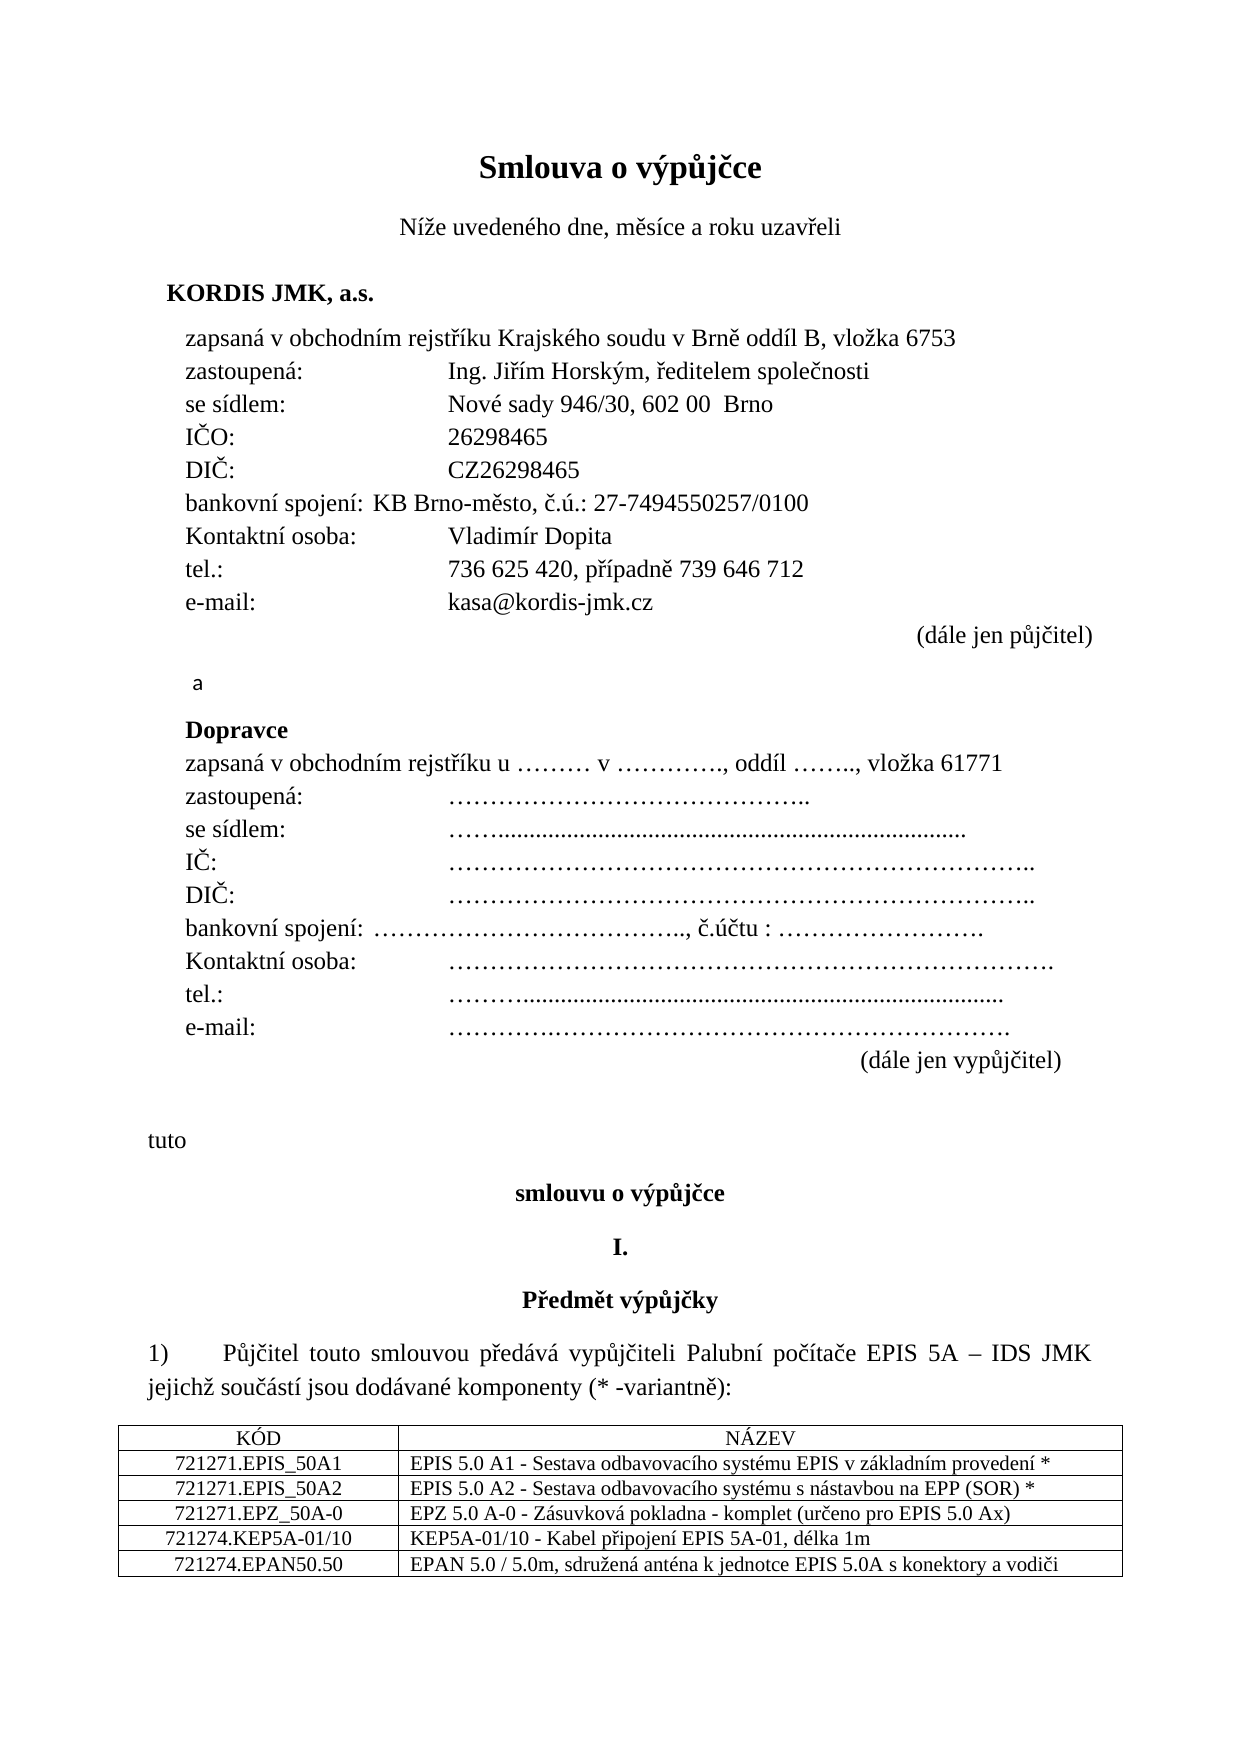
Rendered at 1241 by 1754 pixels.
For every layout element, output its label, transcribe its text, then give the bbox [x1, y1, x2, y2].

text zapsaná v obchodním rejstříku u ……… v …………., oddíl …….., vložka 61771 [185, 748, 1093, 777]
text DIČ: …………………………………………………………….. [185, 880, 1093, 909]
text IČO: 26298465 [148, 422, 1093, 451]
text Dopravce [148, 715, 1093, 744]
text Kontaktní osoba: Vladimír Dopita [148, 521, 1093, 550]
table_cell 721274.KEP5A-01/10 [119, 1526, 398, 1550]
text Kontaktní osoba: ………………………………………………………………. [185, 946, 1093, 975]
table_cell EPAN 5.0 / 5.0m, sdružená anténa k jednotce EPIS 5.0A s konektory a vodiči [399, 1551, 1122, 1576]
text tel.: ………............................................................................. [185, 979, 1093, 1008]
text zastoupená: …………………………………….. [185, 781, 1093, 810]
text zapsaná v obchodním rejstříku Krajského soudu v Brně oddíl B, vložka 6753 [148, 323, 1093, 352]
table_cell 721271.EPZ_50A-0 [119, 1501, 398, 1525]
text KORDIS JMK, a.s. [148, 278, 1093, 307]
table_cell 721271.EPIS_50A2 [119, 1476, 398, 1500]
text e-mail: ………….………………………………………………. (dále jen vypůjčitel) [185, 1012, 1093, 1074]
text se sídlem: ……........................................................................... [185, 814, 1093, 843]
table_cell EPIS 5.0 A2 - Sestava odbavovacího systému s nástavbou na EPP (SOR) * [399, 1476, 1122, 1500]
table_header KÓD [119, 1426, 398, 1450]
text smlouvu o výpůjčce [148, 1178, 1093, 1207]
table_header NÁZEV [399, 1426, 1122, 1450]
table_cell KEP5A-01/10 - Kabel připojení EPIS 5A-01, délka 1m [399, 1526, 1122, 1550]
text se sídlem: Nové sady 946/30, 602 00 Brno [148, 389, 1093, 418]
text 1) Půjčitel touto smlouvou předává vypůjčiteli Palubní počítače EPIS 5A – IDS JMK jejichž součástí jsou dodávané komponenty (* -variantně): [148, 1338, 1093, 1400]
text tuto [148, 1125, 1093, 1154]
text IČ: …………………………………………………………….. [185, 847, 1093, 876]
text tel.: 736 625 420, případně 739 646 712 [148, 554, 1093, 583]
table_cell EPZ 5.0 A-0 - Zásuvková pokladna - komplet (určeno pro EPIS 5.0 Ax) [399, 1501, 1122, 1525]
table_cell 721271.EPIS_50A1 [119, 1451, 398, 1475]
text Smlouva o výpůjčce [148, 148, 1093, 186]
text Předmět výpůjčky [148, 1285, 1093, 1314]
text DIČ: CZ26298465 [148, 455, 1093, 484]
text e-mail: kasa@kordis-jmk.cz [148, 587, 1093, 616]
text (dále jen půjčitel) [148, 621, 1093, 649]
text bankovní spojení: KB Brno-město, č.ú.: 27-7494550257/0100 [148, 488, 1093, 517]
text zastoupená: Ing. Jiřím Horským, ředitelem společnosti [148, 356, 1093, 385]
table_cell 721274.EPAN50.50 [119, 1551, 398, 1576]
table_cell EPIS 5.0 A1 - Sestava odbavovacího systému EPIS v základním provedení * [399, 1451, 1122, 1475]
text a [148, 668, 1093, 696]
text bankovní spojení: ……………………………….., č.účtu : ……………………. [185, 913, 1093, 942]
text I. [148, 1232, 1093, 1261]
text Níže uvedeného dne, měsíce a roku uzavřeli [148, 212, 1093, 241]
